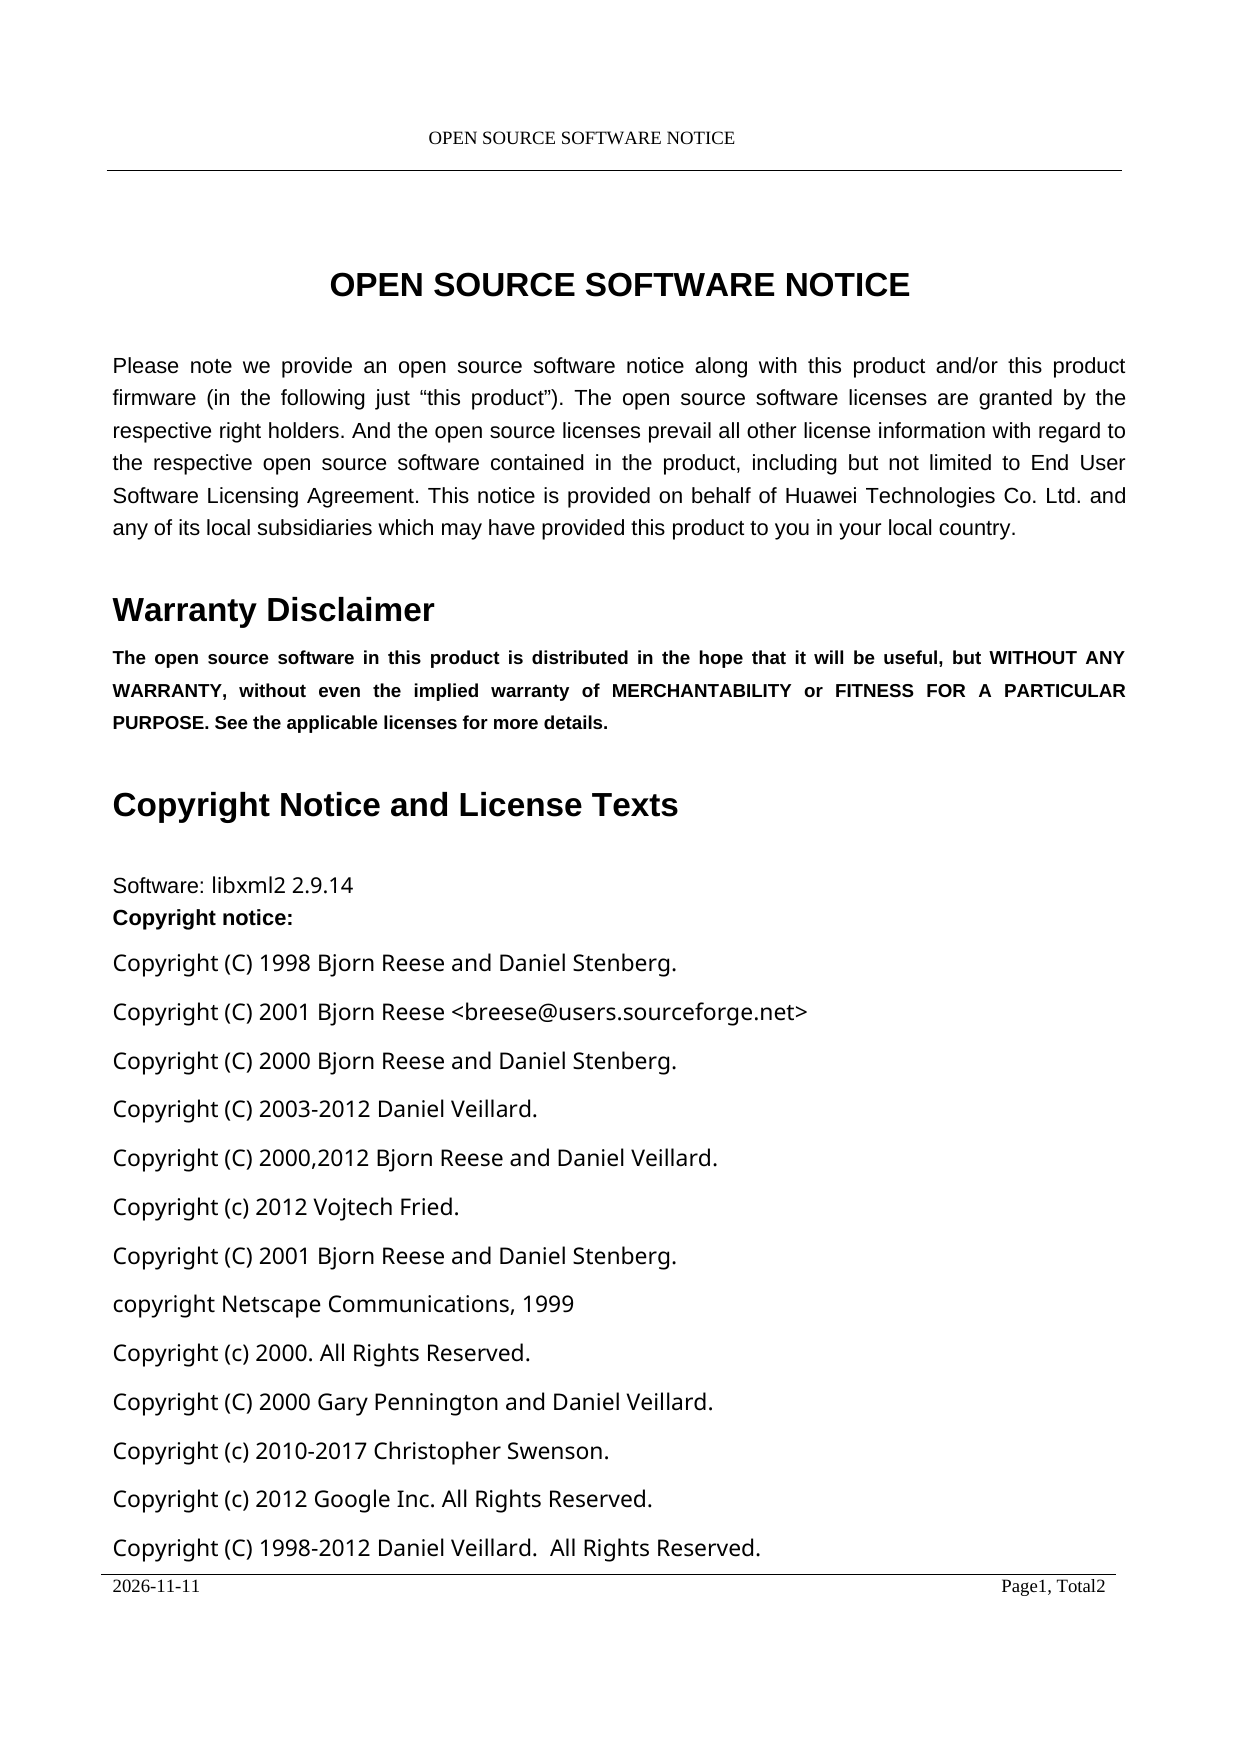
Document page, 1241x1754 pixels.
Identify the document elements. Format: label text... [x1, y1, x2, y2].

text Please note we provide an open source software notice along with this product and/or this product firmware (in the following just “this product”). The open source software licenses are granted by the respective right holders. And the open source licenses prevail all other license information with regard to the respective open source software contained in the product, including but not limited to End User Software Licensing Agreement. This notice is provided on behalf of Huawei Technologies Co. Ltd. and any of its local subsidiaries which may have provided this product to you in your local country. [112, 349, 1128, 544]
text The open source software in this product is distributed in the hope that it will be useful, but WITHOUT ANY WARRANTY, without even the implied warranty of MERCHANTABILITY or FITNESS FOR A PARTICULAR PURPOSE. See the applicable licenses for more details. [112, 641, 1128, 739]
text Copyright (C) 1998 Bjorn Reese and Daniel Stenberg. Copyright (C) 2001 Bjorn Reese <breese@users.sourceforge.net> Copyright (C) 2000 Bjorn Reese and Daniel Stenberg. Copyright (C) 2003-2012 Daniel Veillard. Copyright (C) 2000,2012 Bjorn Reese and Daniel Veillard. Copyright (c) 2012 Vojtech Fried. Copyright (C) 2001 Bjorn Reese and Daniel Stenberg. copyright Netscape Communications, 1999 Copyright (c) 2000. All Rights Reserved. Copyright (C) 2000 Gary Pennington and Daniel Veillard. Copyright (c) 2010-2017 Christopher Swenson. Copyright (c) 2012 Google Inc. All Rights Reserved. Copyright (C) 1998-2012 Daniel Veillard. All Rights Reserved. [112, 947, 1128, 1564]
text OPEN SOURCE SOFTWARE NOTICE [112, 251, 1128, 316]
text Software: libxml2 2.9.14 [112, 869, 1128, 901]
text Warranty Disclaimer [112, 576, 1128, 641]
text Copyright notice: [112, 901, 1128, 934]
text Copyright Notice and License Texts [112, 771, 1128, 836]
